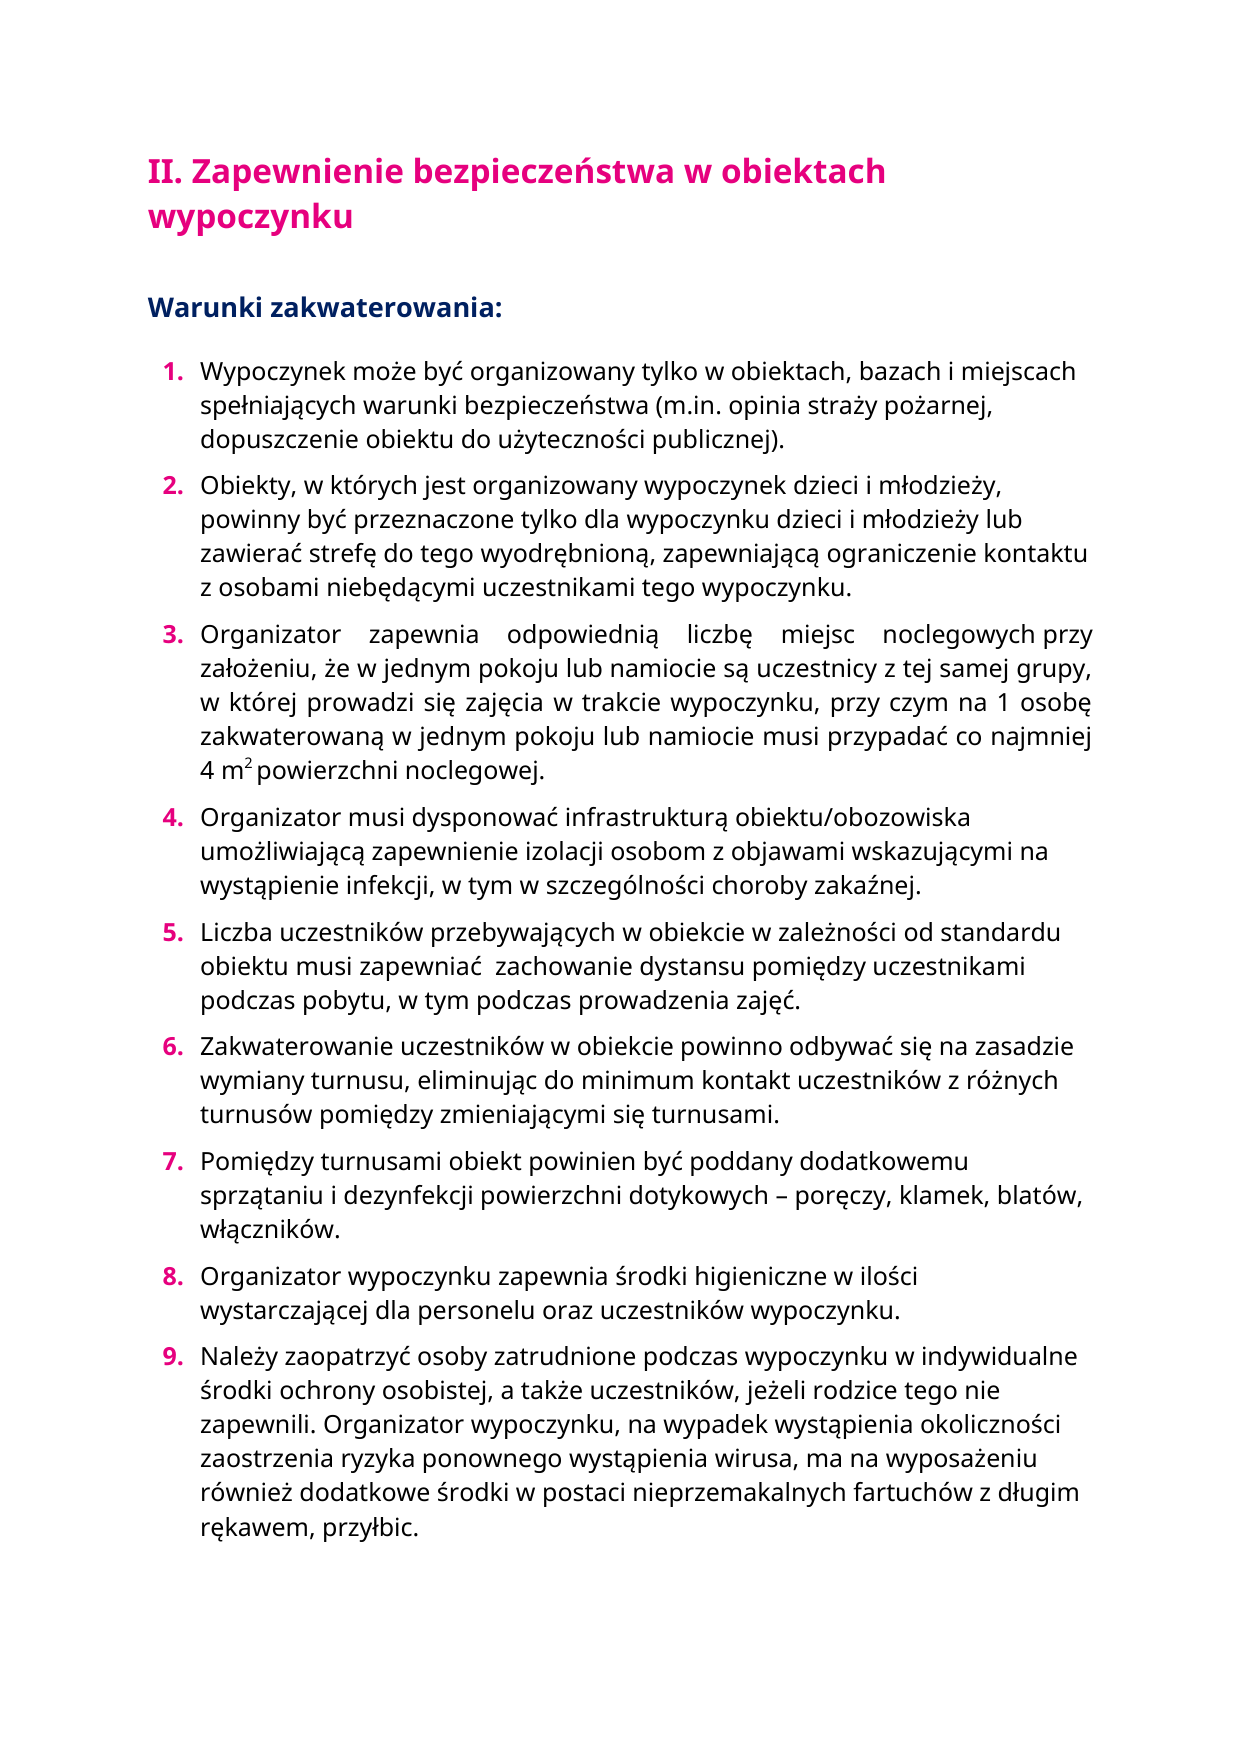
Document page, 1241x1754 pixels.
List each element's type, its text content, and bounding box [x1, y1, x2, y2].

list Obiekty, w których jest organizowany wypoczynek dzieci i młodzieży, powinny być przeznaczone tylko dla wypoczynku dzieci i młodzieży lub zawierać strefę do tego wyodrębnioną, zapewniającą ograniczenie kontaktu z osobami niebędącymi uczestnikami tego wypoczynku. [162, 468, 1093, 604]
list Organizator musi dysponować infrastrukturą obiektu/obozowiska umożliwiającą zapewnienie izolacji osobom z objawami wskazującymi na wystąpienie infekcji, w tym w szczególności choroby zakaźnej. [162, 799, 1093, 902]
list Pomiędzy turnusami obiekt powinien być poddany dodatkowemu sprzątaniu i dezynfekcji powierzchni dotykowych – poręczy, klamek, blatów, włączników. [162, 1143, 1093, 1246]
subtitle II. Zapewnienie bezpieczeństwa w obiektach wypoczynku [148, 148, 1093, 238]
list Liczba uczestników przebywających w obiekcie w zależności od standardu obiektu musi zapewniać zachowanie dystansu pomiędzy uczestnikami podczas pobytu, w tym podczas prowadzenia zajęć. [162, 914, 1093, 1016]
list Organizator zapewnia odpowiednią liczbę miejsc noclegowych przy założeniu, że w jednym pokoju lub namiocie są uczestnicy z tej samej grupy, w której prowadzi się zajęcia w trakcie wypoczynku, przy czym na 1 osobę zakwaterowaną w jednym pokoju lub namiocie musi przypadać co najmniej 4 m2 powierzchni noclegowej. [162, 617, 1093, 787]
list Należy zaopatrzyć osoby zatrudnione podczas wypoczynku w indywidualne środki ochrony osobistej, a także uczestników, jeżeli rodzice tego nie zapewnili. Organizator wypoczynku, na wypadek wystąpienia okoliczności zaostrzenia ryzyka ponownego wystąpienia wirusa, ma na wyposażeniu również dodatkowe środki w postaci nieprzemakalnych fartuchów z długim rękawem, przyłbic. [162, 1339, 1093, 1543]
subtitle Warunki zakwaterowania: [148, 288, 1093, 325]
list Organizator wypoczynku zapewnia środki higieniczne w ilości wystarczającej dla personelu oraz uczestników wypoczynku. [162, 1258, 1093, 1326]
list Wypoczynek może być organizowany tylko w obiektach, bazach i miejscach spełniających warunki bezpieczeństwa (m.in. opinia straży pożarnej, dopuszczenie obiektu do użyteczności publicznej). [162, 353, 1093, 455]
list Zakwaterowanie uczestników w obiekcie powinno odbywać się na zasadzie wymiany turnusu, eliminując do minimum kontakt uczestników z różnych turnusów pomiędzy zmieniającymi się turnusami. [162, 1029, 1093, 1131]
